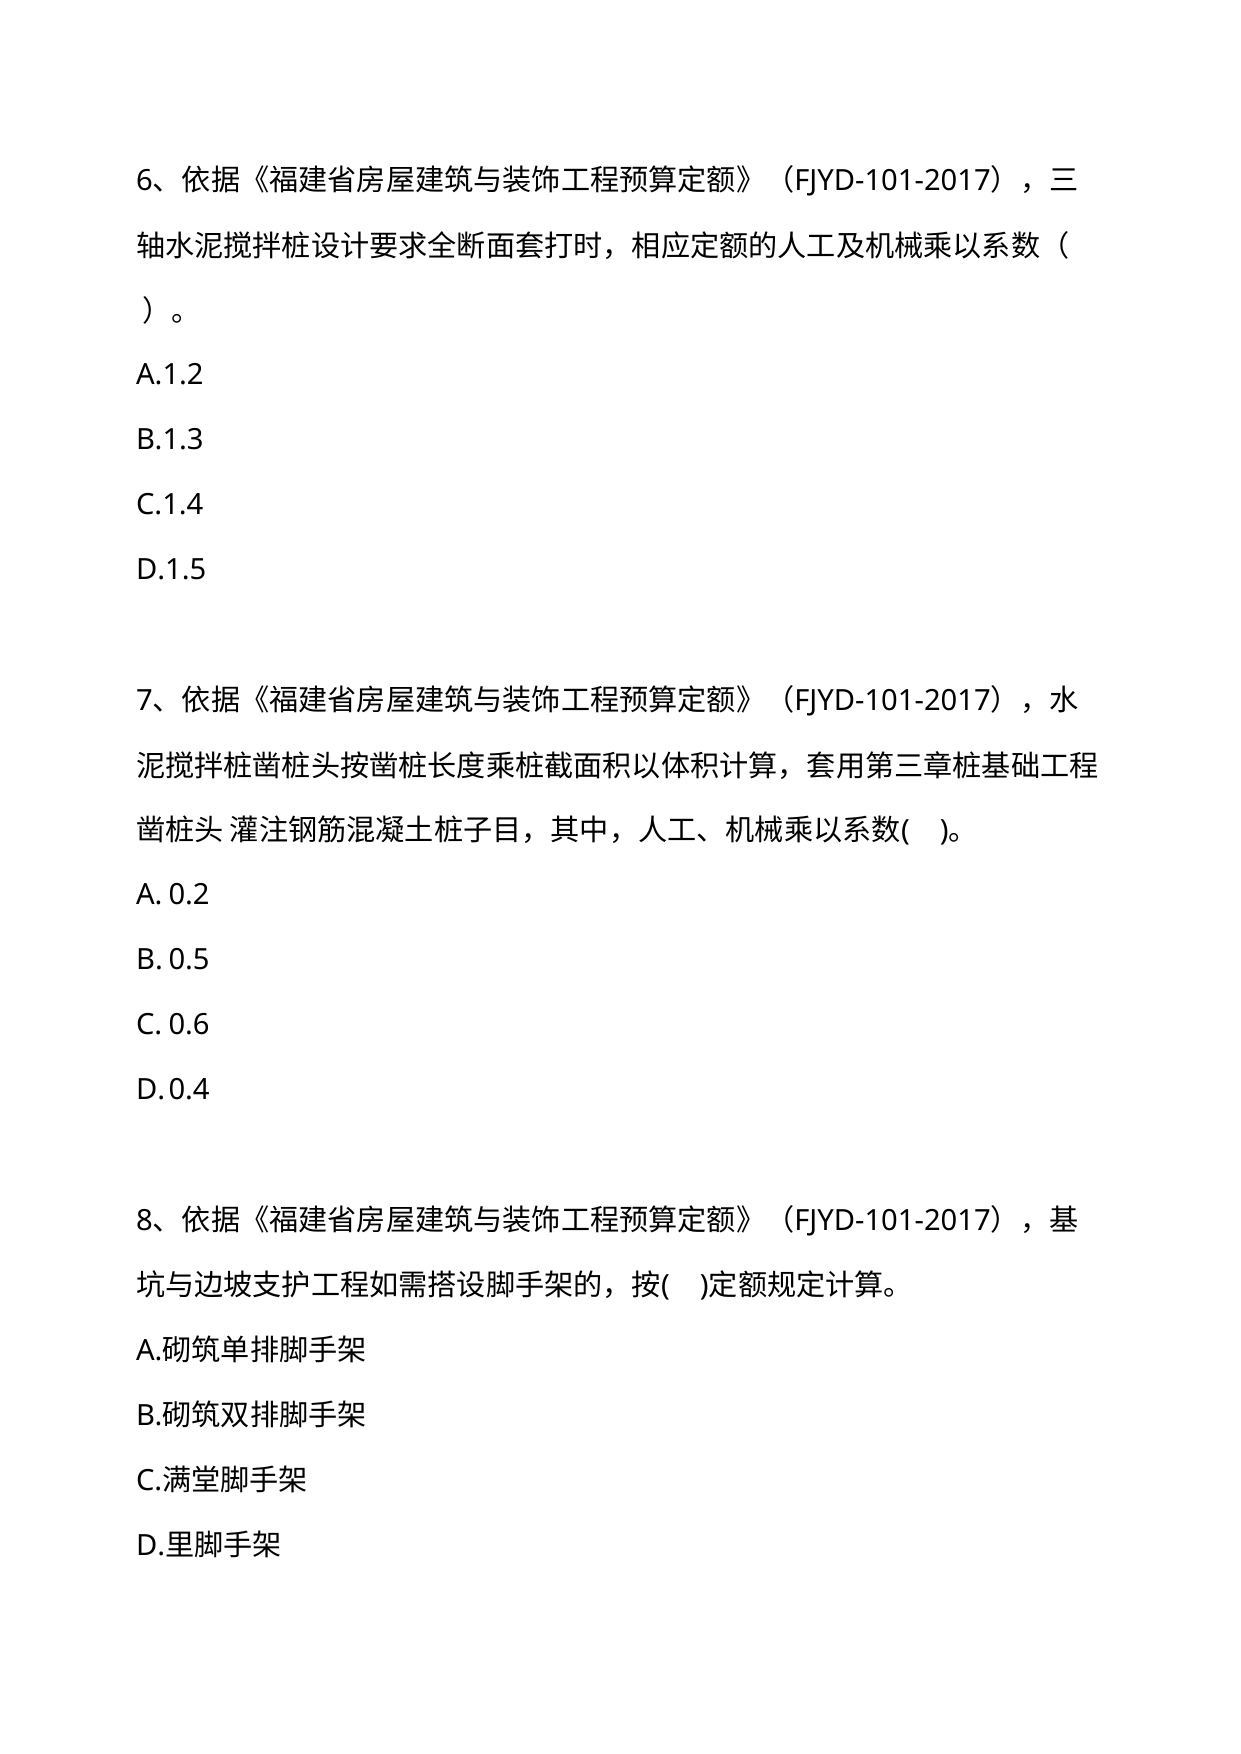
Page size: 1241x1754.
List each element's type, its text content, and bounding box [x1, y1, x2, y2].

text D.里脚手架 [136, 1511, 1104, 1576]
text B.砌筑双排脚手架 [136, 1381, 1104, 1446]
text B.1.3 [136, 406, 1104, 471]
list 0.2 [136, 861, 1104, 926]
text C.满堂脚手架 [136, 1446, 1104, 1511]
text A.砌筑单排脚手架 [136, 1316, 1104, 1381]
text D.1.5 [136, 536, 1104, 601]
text A.1.2 [136, 341, 1104, 406]
text 6、依据《福建省房屋建筑与装饰工程预算定额》（FJYD-101-2017），三轴水泥搅拌桩设计要求全断面套打时，相应定额的人工及机械乘以系数（ ）。 [136, 146, 1104, 341]
list 0.6 [136, 991, 1104, 1056]
list 0.5 [136, 926, 1104, 991]
list 0.4 [136, 1056, 1104, 1121]
text C.1.4 [136, 471, 1104, 536]
list 7、依据《福建省房屋建筑与装饰工程预算定额》（FJYD-101-2017），水泥搅拌桩凿桩头按凿桩长度乘桩截面积以体积计算，套用第三章桩基础工程凿桩头 灌注钢筋混凝土桩子目，其中，人工、机械乘以系数( )。 [136, 666, 1104, 861]
text 8、依据《福建省房屋建筑与装饰工程预算定额》（FJYD-101-2017），基坑与边坡支护工程如需搭设脚手架的，按( )定额规定计算。 [136, 1186, 1104, 1316]
